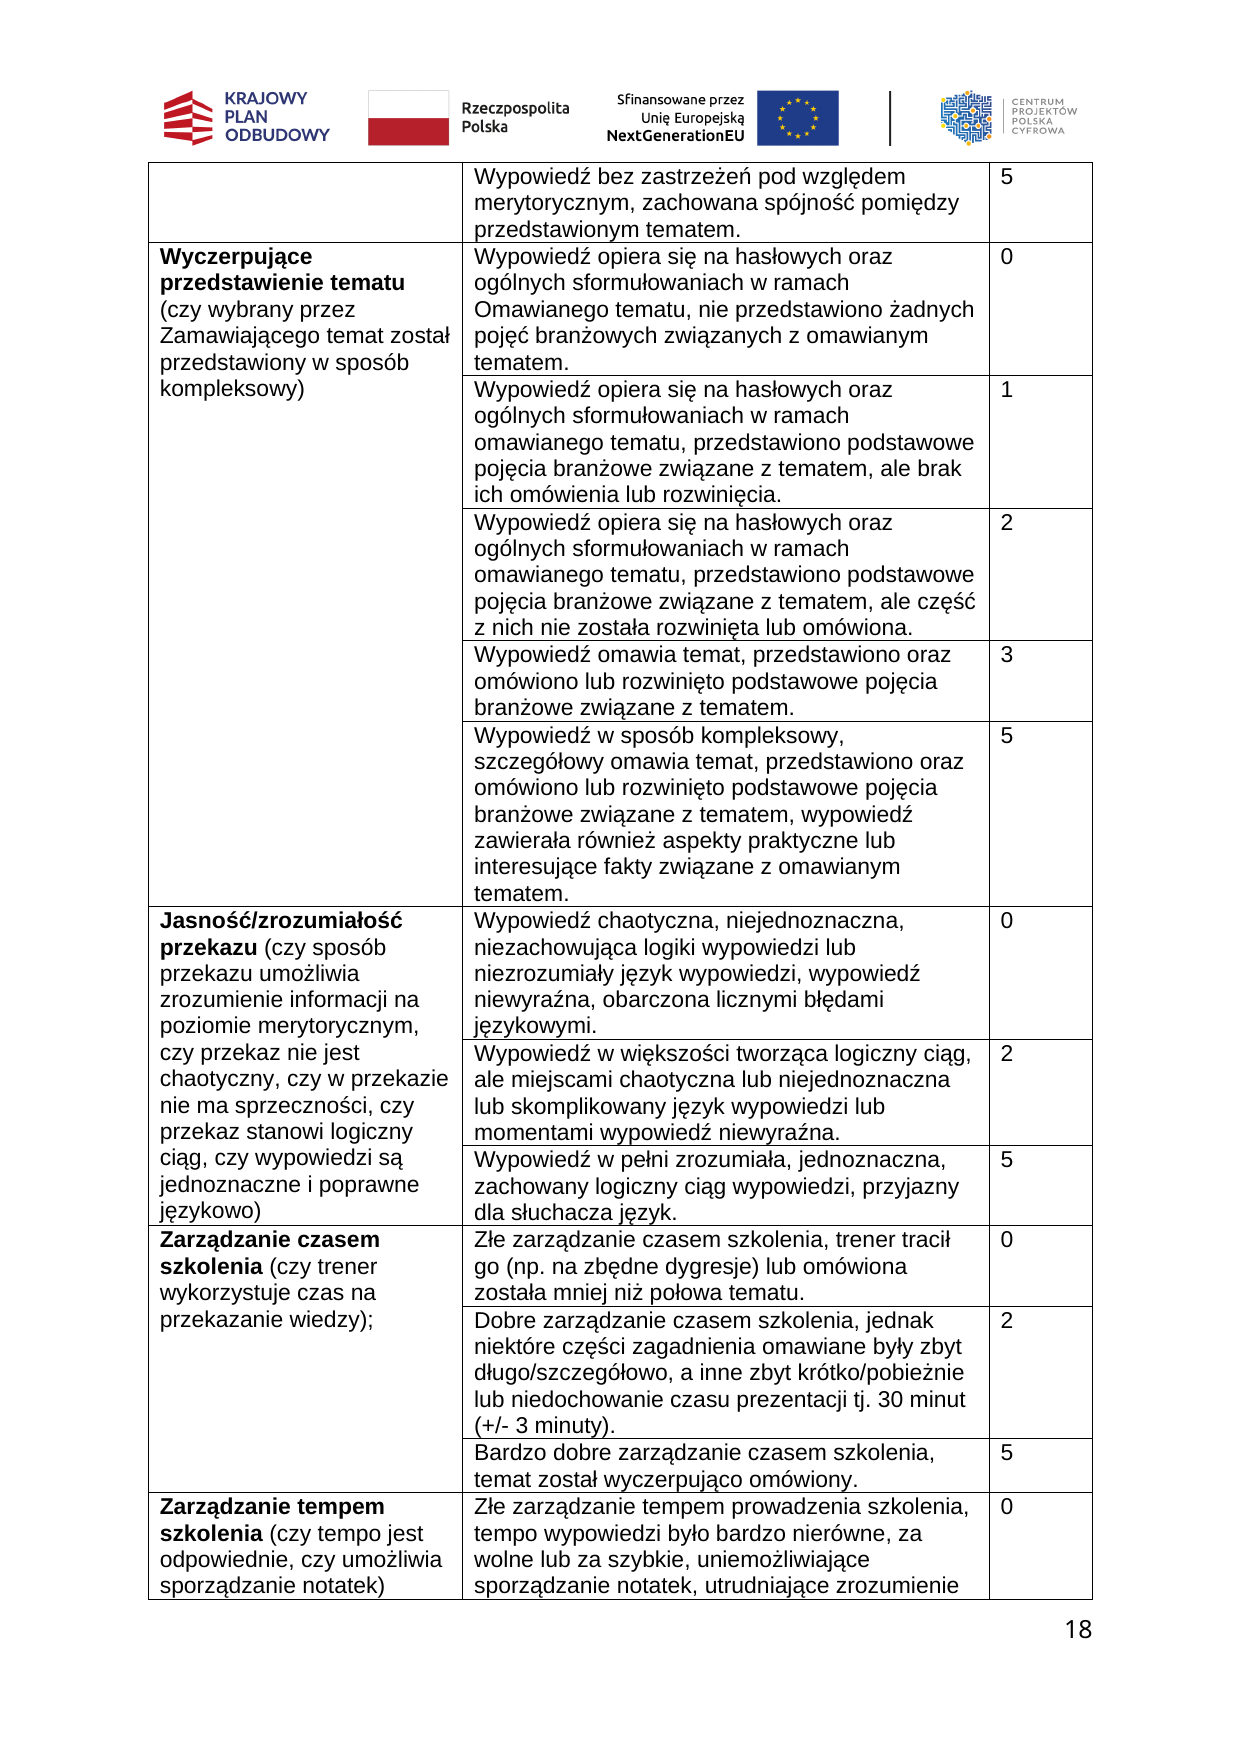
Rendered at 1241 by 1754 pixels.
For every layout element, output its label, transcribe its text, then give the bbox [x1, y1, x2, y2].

table_cell 1 [990, 376, 1092, 508]
table_cell 5 [990, 1146, 1092, 1225]
table_cell 0 [990, 1493, 1092, 1598]
table_cell 5 [990, 163, 1092, 242]
table_cell 0 [990, 243, 1092, 375]
table_cell 2 [990, 1307, 1092, 1438]
table_cell 0 [990, 1226, 1092, 1306]
table_cell Wypowiedź opiera się na hasłowych oraz ogólnych sformułowaniach w ramach Omawianego tematu, nie przedstawiono żadnych pojęć branżowych związanych z omawianym tematem. [463, 243, 989, 375]
table_cell Wypowiedź opiera się na hasłowych oraz ogólnych sformułowaniach w ramach omawianego tematu, przedstawiono podstawowe pojęcia branżowe związane z tematem, ale część z nich nie została rozwinięta lub omówiona. [463, 509, 989, 640]
table_cell Wyczerpujące przedstawienie tematu (czy wybrany przez Zamawiającego temat został przedstawiony w sposób kompleksowy) [149, 243, 462, 906]
table_cell Zarządzanie czasem szkolenia (czy trener wykorzystuje czas na przekazanie wiedzy); [149, 1226, 462, 1492]
table_cell Wypowiedź w większości tworząca logiczny ciąg, ale miejscami chaotyczna lub niejednoznaczna lub skomplikowany język wypowiedzi lub momentami wypowiedź niewyraźna. [463, 1040, 989, 1145]
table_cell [463, 1493, 989, 1598]
table_cell 3 [990, 641, 1092, 721]
table_cell Wypowiedź w sposób kompleksowy, szczegółowy omawia temat, przedstawiono oraz omówiono lub rozwinięto podstawowe pojęcia branżowe związane z tematem, wypowiedź zawierała również aspekty praktyczne lub interesujące fakty związane z omawianym tematem. [463, 722, 989, 906]
table_cell Bardzo dobre zarządzanie czasem szkolenia, temat został wyczerpująco omówiony. [463, 1439, 989, 1492]
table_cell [149, 1493, 462, 1598]
table_cell 5 [990, 1439, 1092, 1492]
table_cell 2 [990, 1040, 1092, 1145]
table_cell Wypowiedź chaotyczna, niejednoznaczna, niezachowująca logiki wypowiedzi lub niezrozumiały język wypowiedzi, wypowiedź niewyraźna, obarczona licznymi błędami językowymi. [463, 907, 989, 1039]
table_cell Wypowiedź bez zastrzeżeń pod względem merytorycznym, zachowana spójność pomiędzy przedstawionym tematem. [463, 163, 989, 242]
table_cell Wypowiedź opiera się na hasłowych oraz ogólnych sformułowaniach w ramach omawianego tematu, przedstawiono podstawowe pojęcia branżowe związane z tematem, ale brak ich omówienia lub rozwinięcia. [463, 376, 989, 508]
table_cell Złe zarządzanie czasem szkolenia, trener tracił go (np. na zbędne dygresje) lub omówiona została mniej niż połowa tematu. [463, 1226, 989, 1306]
table_cell Dobre zarządzanie czasem szkolenia, jednak niektóre części zagadnienia omawiane były zbyt długo/szczegółowo, a inne zbyt krótko/pobieżnie lub niedochowanie czasu prezentacji tj. 30 minut (+/- 3 minuty). [463, 1307, 989, 1438]
table_cell Jasność/zrozumiałość przekazu (czy sposób przekazu umożliwia zrozumienie informacji na poziomie merytorycznym, czy przekaz nie jest chaotyczny, czy w przekazie nie ma sprzeczności, czy przekaz stanowi logiczny ciąg, czy wypowiedzi są jednoznaczne i poprawne językowo) [149, 907, 462, 1225]
table_cell Wypowiedź omawia temat, przedstawiono oraz omówiono lub rozwinięto podstawowe pojęcia branżowe związane z tematem. [463, 641, 989, 721]
table_cell 5 [990, 722, 1092, 906]
table_cell Wypowiedź w pełni zrozumiała, jednoznaczna, zachowany logiczny ciąg wypowiedzi, przyjazny dla słuchacza język. [463, 1146, 989, 1225]
table_cell 2 [990, 509, 1092, 640]
table_cell 0 [990, 907, 1092, 1039]
